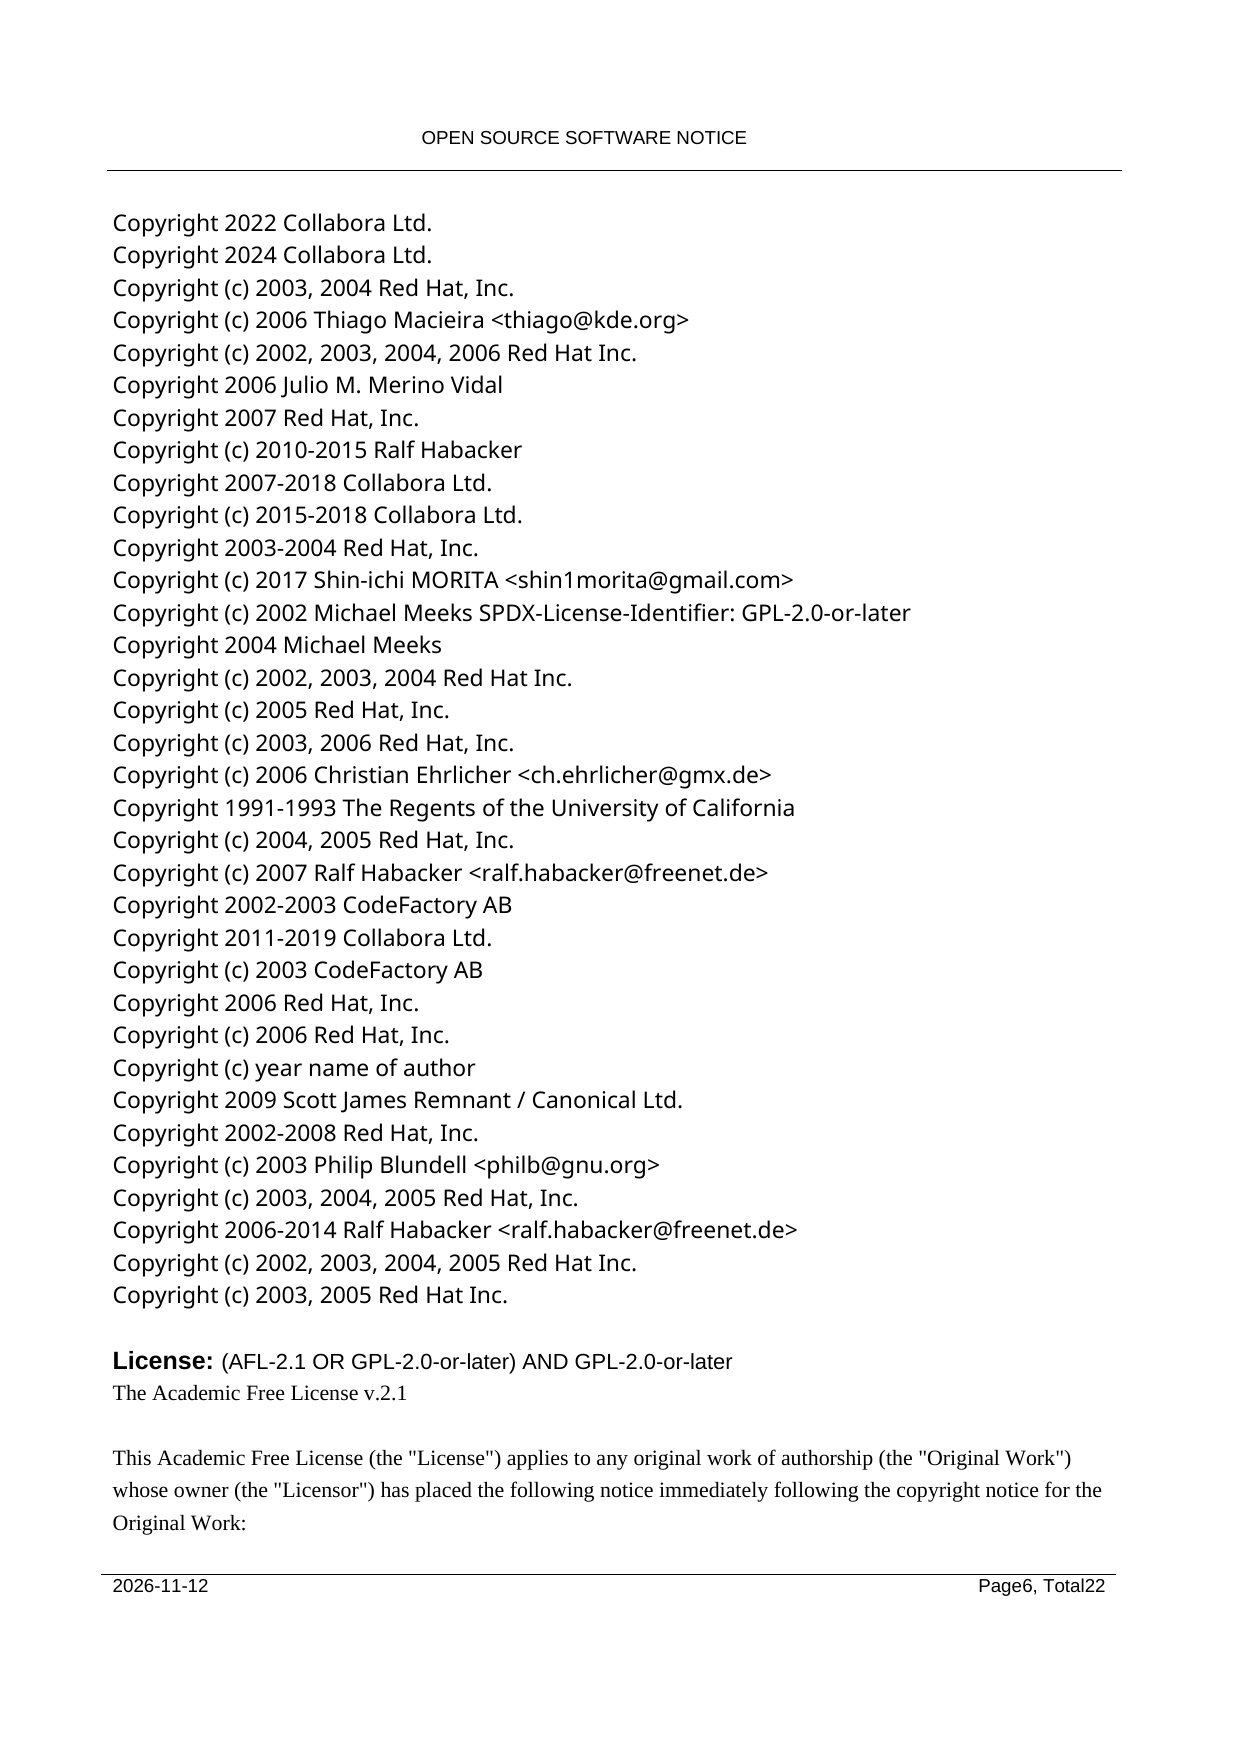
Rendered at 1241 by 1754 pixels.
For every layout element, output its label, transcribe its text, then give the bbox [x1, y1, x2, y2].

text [112, 206, 1128, 1344]
text License: (AFL-2.1 OR GPL-2.0-or-later) AND GPL-2.0-or-later [112, 1344, 1128, 1376]
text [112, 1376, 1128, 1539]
